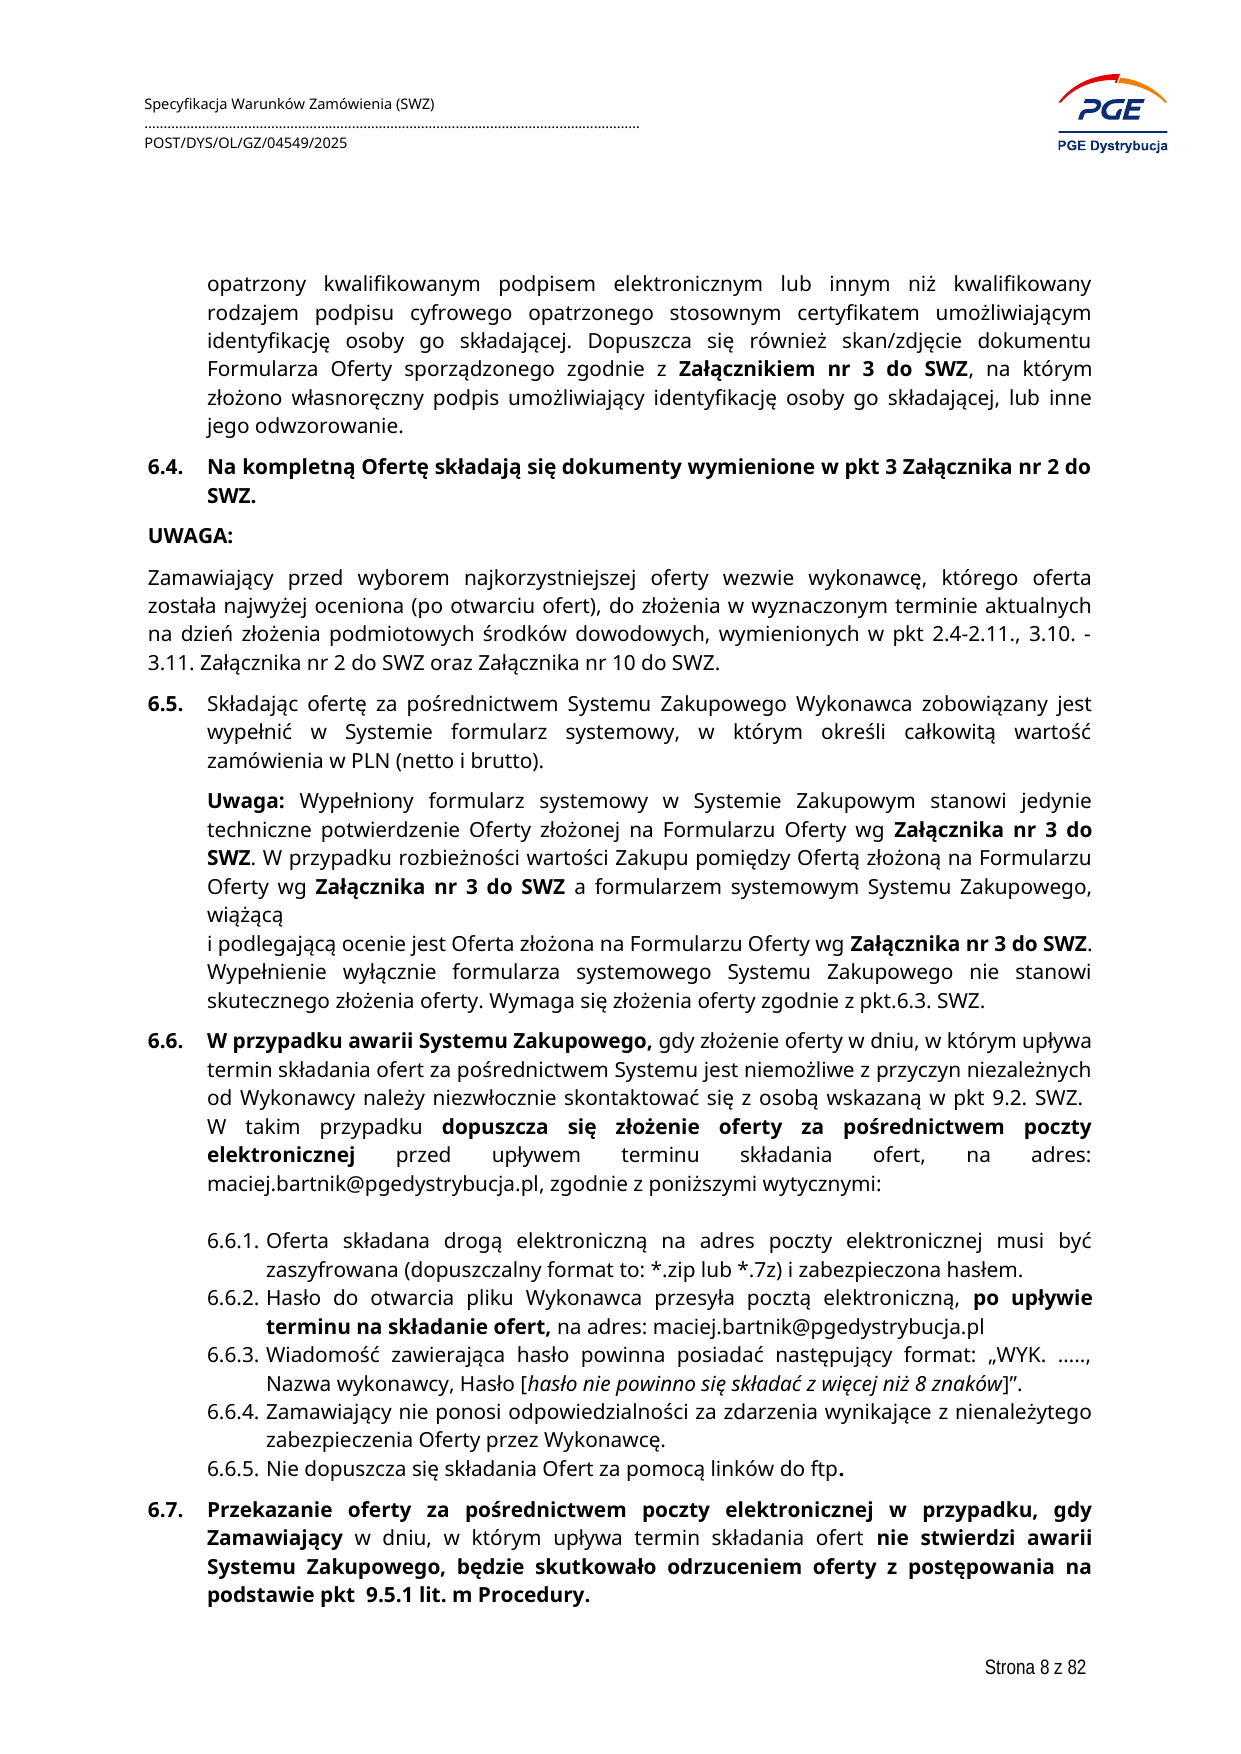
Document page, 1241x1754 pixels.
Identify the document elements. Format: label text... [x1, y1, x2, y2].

text Uwaga: Wypełniony formularz systemowy w Systemie Zakupowym stanowi jedynie techniczne potwierdzenie Oferty złożonej na Formularzu Oferty wg Załącznika nr 3 do SWZ. W przypadku rozbieżności wartości Zakupu pomiędzy Ofertą złożoną na Formularzu Oferty wg Załącznika nr 3 do SWZ a formularzem systemowym Systemu Zakupowego, wiążącą i podlegającą ocenie jest Oferta złożona na Formularzu Oferty wg Załącznika nr 3 do SWZ. Wypełnienie wyłącznie formularza systemowego Systemu Zakupowego nie stanowi skutecznego złożenia oferty. Wymaga się złożenia oferty zgodnie z pkt.6.3. SWZ. [207, 787, 1092, 1014]
list Oferta składana drogą elektroniczną na adres poczty elektronicznej musi być zaszyfrowana (dopuszczalny format to: *.zip lub *.7z) i zabezpieczona hasłem. [207, 1226, 1092, 1283]
list Składając ofertę za pośrednictwem Systemu Zakupowego Wykonawca zobowiązany jest wypełnić w Systemie formularz systemowy, w którym określi całkowitą wartość zamówienia w PLN (netto i brutto). [148, 689, 1092, 774]
list W przypadku awarii Systemu Zakupowego, gdy złożenie oferty w dniu, w którym upływa termin składania ofert za pośrednictwem Systemu jest niemożliwe z przyczyn niezależnych od Wykonawcy należy niezwłocznie skontaktować się z osobą wskazaną w pkt 9.2. SWZ. W takim przypadku dopuszcza się złożenie oferty za pośrednictwem poczty elektronicznej przed upływem terminu składania ofert, na adres: maciej.bartnik@pgedystrybucja.pl, zgodnie z poniższymi wytycznymi: [148, 1027, 1092, 1197]
text UWAGA: [148, 522, 1092, 550]
list Zamawiający nie ponosi odpowiedzialności za zdarzenia wynikające z nienależytego zabezpieczenia Oferty przez Wykonawcę. [207, 1484, 1092, 1541]
list Nie dopuszcza się składania Ofert za pomocą linków do ftp. [207, 1571, 1092, 1599]
list Hasło do otwarcia pliku Wykonawca przesyła pocztą elektroniczną, po upływie terminu na składanie ofert, na adres: maciej.bartnik@pgedystrybucja.pl [207, 1312, 1092, 1369]
text Zamawiający przed wyborem najkorzystniejszej oferty wezwie wykonawcę, którego oferta została najwyżej oceniona (po otwarciu ofert), do złożenia w wyznaczonym terminie aktualnych na dzień złożenia podmiotowych środków dowodowych, wymienionych w pkt 2.4-2.11., 3.10. -3.11. Załącznika nr 2 do SWZ oraz Załącznika nr 10 do SWZ. [148, 563, 1092, 676]
list Na kompletną Ofertę składają się dokumenty wymienione w pkt 3 Załącznika nr 2 do SWZ. [148, 452, 1092, 509]
list Wiadomość zawierająca hasło powinna posiadać następujący format: „WYK. ….., Nazwa wykonawcy, Hasło [hasło nie powinno się składać z więcej niż 8 znaków]”. [207, 1398, 1092, 1455]
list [148, 269, 1092, 440]
